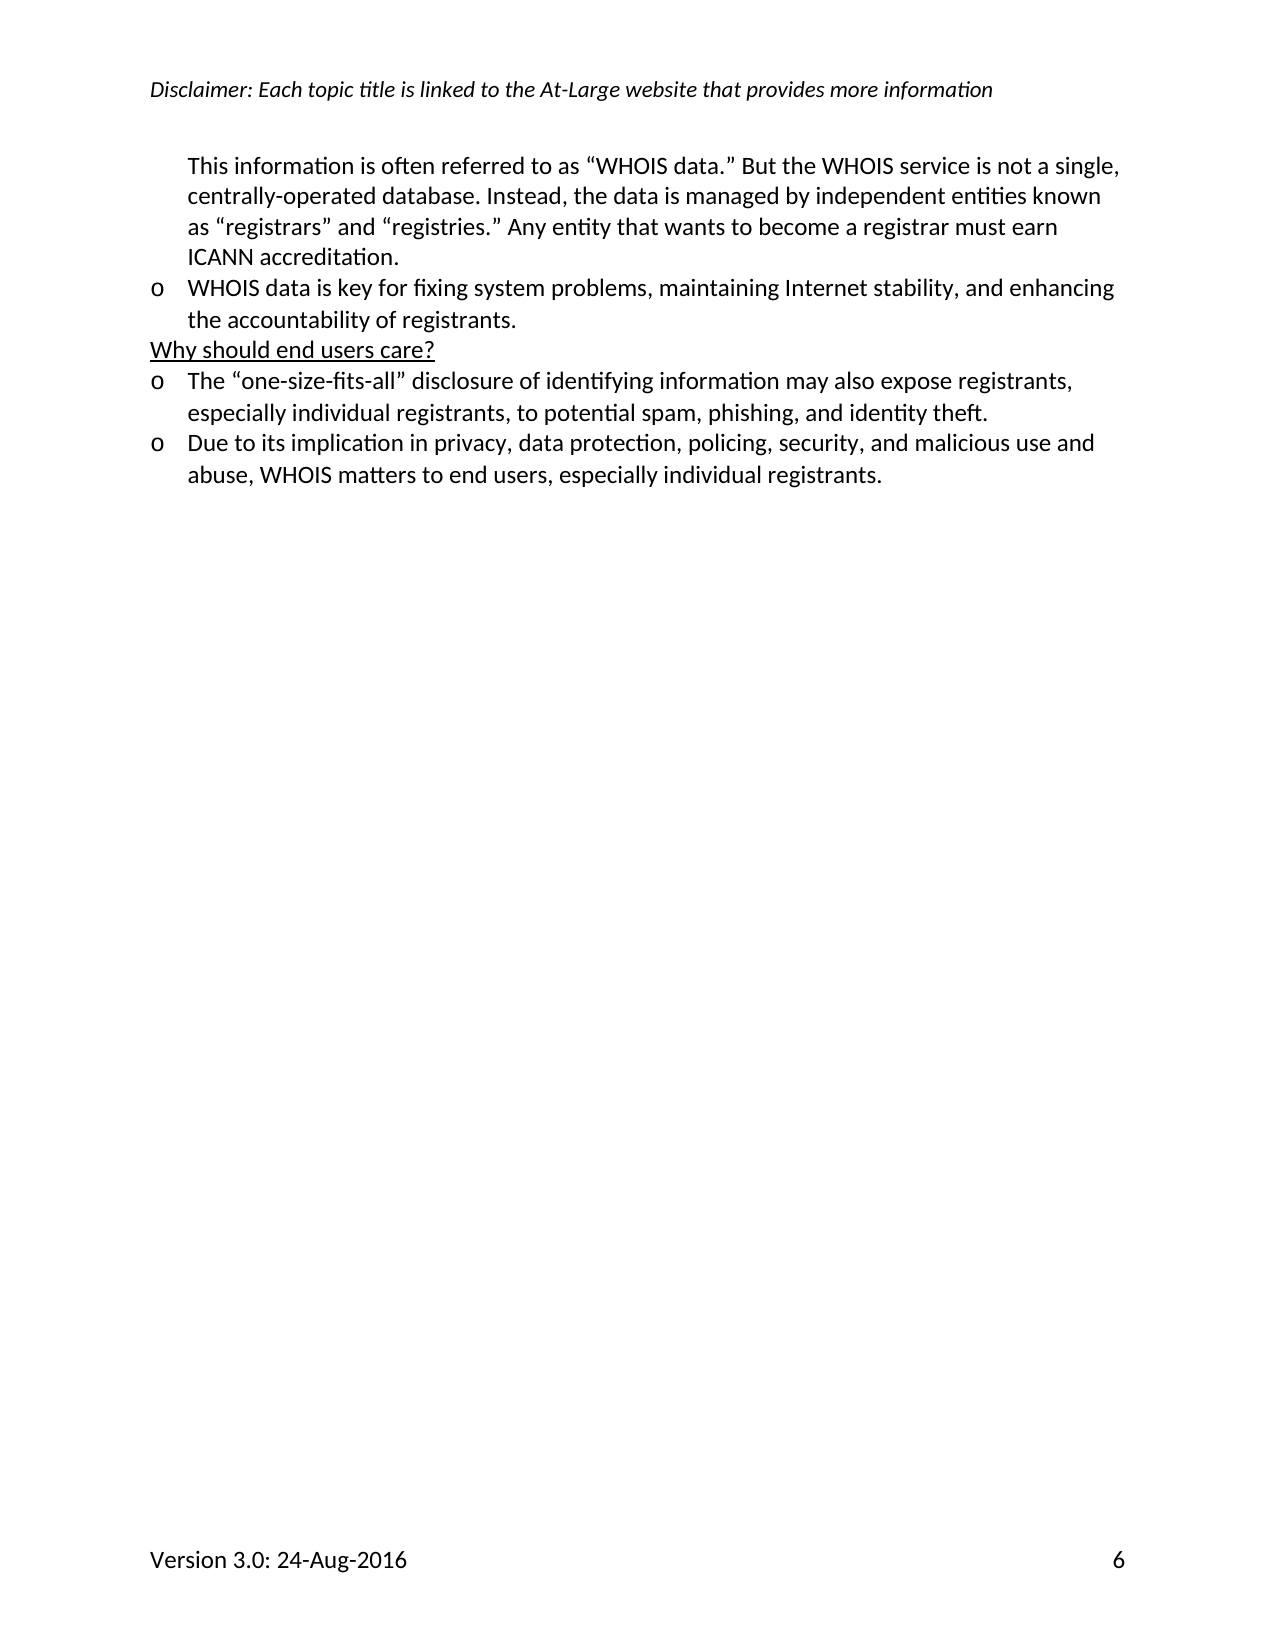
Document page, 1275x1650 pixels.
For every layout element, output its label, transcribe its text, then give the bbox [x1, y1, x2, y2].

list The “one-size-fits-all” disclosure of identifying information may also expose registrants, especially individual registrants, to potential spam, phishing, and identity theft. [150, 365, 1125, 427]
list WHOIS data is key for fixing system problems, maintaining Internet stability, and enhancing the accountability of registrants. [150, 272, 1125, 334]
text Why should end users care? [150, 334, 1125, 365]
list Due to its implication in privacy, data protection, policing, security, and malicious use and abuse, WHOIS matters to end users, especially individual registrants. [150, 427, 1125, 489]
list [150, 150, 1125, 272]
